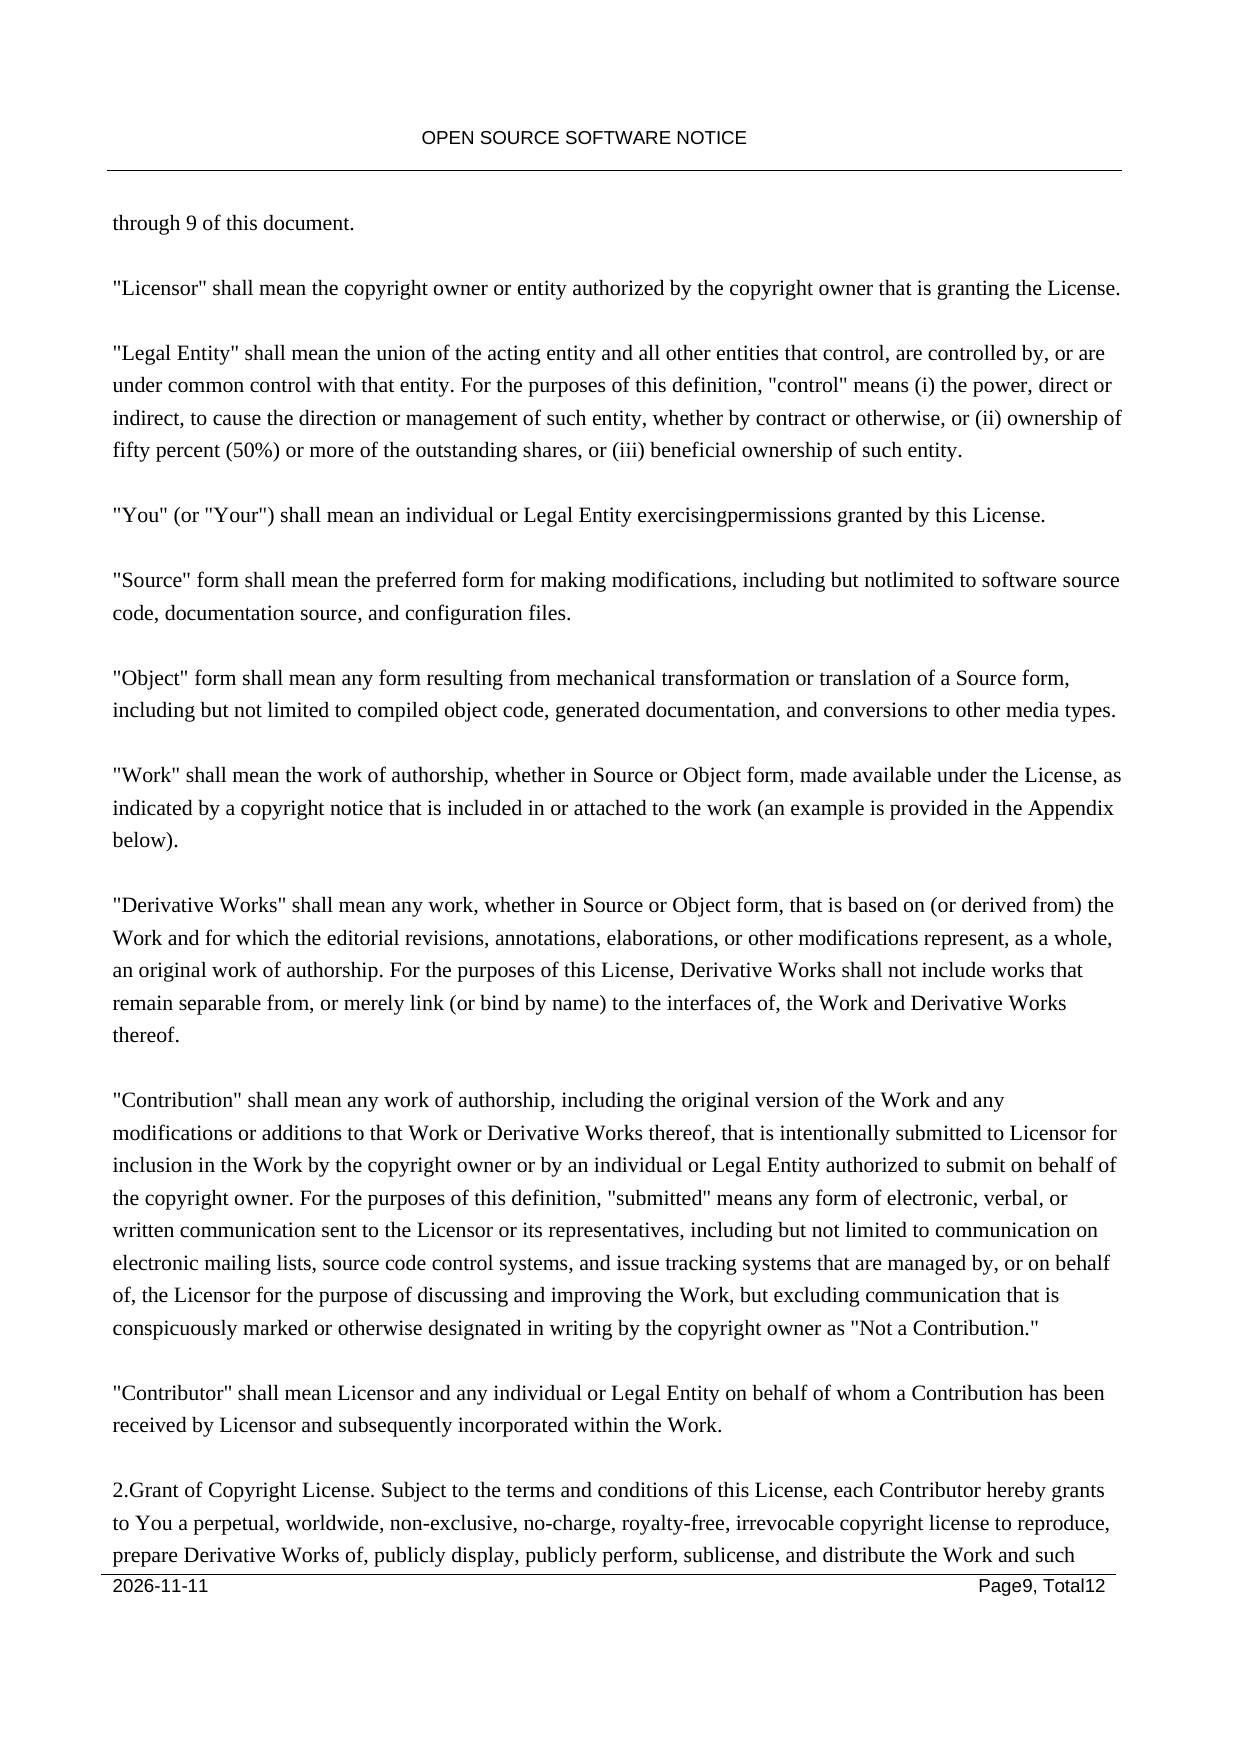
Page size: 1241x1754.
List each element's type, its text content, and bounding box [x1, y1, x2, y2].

text "Derivative Works" shall mean any work, whether in Source or Object form, that is based on (or derived from) the Work and for which the editorial revisions, annotations, elaborations, or other modifications represent, as a whole, an original work of authorship. For the purposes of this License, Derivative Works shall not include works that remain separable from, or merely link (or bind by name) to the interfaces of, the Work and Derivative Works thereof. [112, 889, 1128, 1051]
text "Contribution" shall mean any work of authorship, including the original version of the Work and any modifications or additions to that Work or Derivative Works thereof, that is intentionally submitted to Licensor for inclusion in the Work by the copyright owner or by an individual or Legal Entity authorized to submit on behalf of the copyright owner. For the purposes of this definition, "submitted" means any form of electronic, verbal, or written communication sent to the Licensor or its representatives, including but not limited to communication on electronic mailing lists, source code control systems, and issue tracking systems that are managed by, or on behalf of, the Licensor for the purpose of discussing and improving the Work, but excluding communication that is conspicuously marked or otherwise designated in writing by the copyright owner as "Not a Contribution." [112, 1084, 1128, 1344]
text "Contributor" shall mean Licensor and any individual or Legal Entity on behalf of whom a Contribution has been received by Licensor and subsequently incorporated within the Work. [112, 1376, 1128, 1441]
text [112, 206, 1128, 239]
text "Work" shall mean the work of authorship, whether in Source or Object form, made available under the License, as indicated by a copyright notice that is included in or attached to the work (an example is provided in the Appendix below). [112, 759, 1128, 856]
text "You" (or "Your") shall mean an individual or Legal Entity exercisingpermissions granted by this License. [112, 499, 1128, 531]
text "Licensor" shall mean the copyright owner or entity authorized by the copyright owner that is granting the License. [112, 271, 1128, 304]
text "Source" form shall mean the preferred form for making modifications, including but notlimited to software source code, documentation source, and configuration files. [112, 564, 1128, 629]
text "Legal Entity" shall mean the union of the acting entity and all other entities that control, are controlled by, or are under common control with that entity. For the purposes of this definition, "control" means (i) the power, direct or indirect, to cause the direction or management of such entity, whether by contract or otherwise, or (ii) ownership of fifty percent (50%) or more of the outstanding shares, or (iii) beneficial ownership of such entity. [112, 336, 1128, 466]
text "Object" form shall mean any form resulting from mechanical transformation or translation of a Source form, including but not limited to compiled object code, generated documentation, and conversions to other media types. [112, 661, 1128, 726]
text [112, 1474, 1128, 1571]
